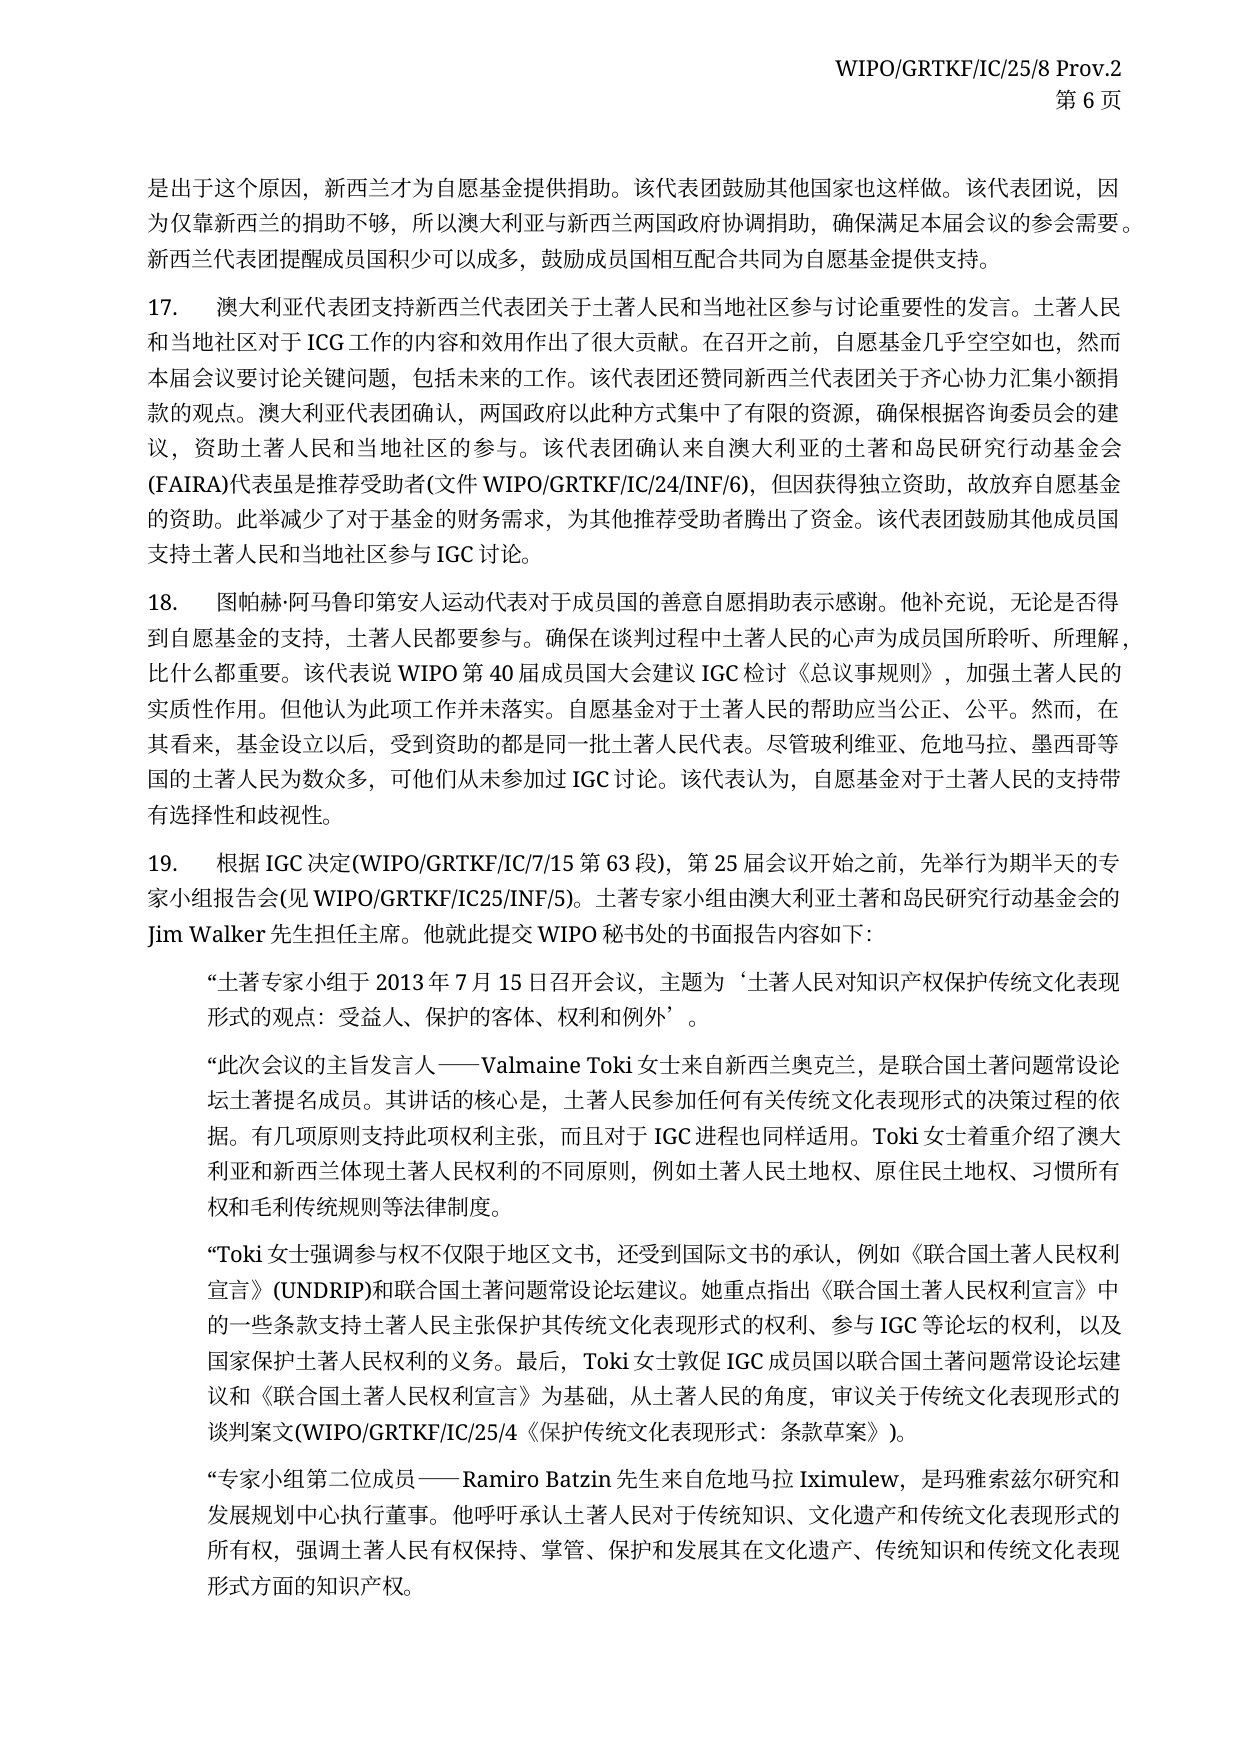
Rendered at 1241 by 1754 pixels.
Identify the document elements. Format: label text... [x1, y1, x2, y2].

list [148, 167, 1122, 273]
list 18. 图帕赫·阿马鲁印第安人运动代表对于成员国的善意自愿捐助表示感谢。他补充说，无论是否得到自愿基金的支持，土著人民都要参与。确保在谈判过程中土著人民的心声为成员国所聆听、所理解，比什么都重要。该代表说WIPO第40届成员国大会建议IGC检讨《总议事规则》，加强土著人民的实质性作用。但他认为此项工作并未落实。自愿基金对于土著人民的帮助应当公正、公平。然而，在其看来，基金设立以后，受到资助的都是同一批土著人民代表。尽管玻利维亚、危地马拉、墨西哥等国的土著人民为数众多，可他们从未参加过IGC讨论。该代表认为，自愿基金对于土著人民的支持带有选择性和歧视性。 [148, 582, 1122, 830]
list 17. 澳大利亚代表团支持新西兰代表团关于土著人民和当地社区参与讨论重要性的发言。土著人民和当地社区对于ICG工作的内容和效用作出了很大贡献。在召开之前，自愿基金几乎空空如也，然而本届会议要讨论关键问题，包括未来的工作。该代表团还赞同新西兰代表团关于齐心协力汇集小额捐款的观点。澳大利亚代表团确认，两国政府以此种方式集中了有限的资源，确保根据咨询委员会的建议，资助土著人民和当地社区的参与。该代表团确认来自澳大利亚的土著和岛民研究行动基金会(FAIRA)代表虽是推荐受助者(文件WIPO/GRTKF/IC/24/INF/6)，但因获得独立资助，故放弃自愿基金的资助。此举减少了对于基金的财务需求，为其他推荐受助者腾出了资金。该代表团鼓励其他成员国支持土著人民和当地社区参与IGC讨论。 [148, 286, 1122, 569]
text “Toki女士强调参与权不仅限于地区文书，还受到国际文书的承认，例如《联合国土著人民权利宣言》(UNDRIP)和联合国土著问题常设论坛建议。她重点指出《联合国土著人民权利宣言》中的一些条款支持土著人民主张保护其传统文化表现形式的权利、参与IGC等论坛的权利，以及国家保护土著人民权利的义务。最后，Toki女士敦促IGC成员国以联合国土著问题常设论坛建议和《联合国土著人民权利宣言》为基础，从土著人民的角度，审议关于传统文化表现形式的谈判案文(WIPO/GRTKF/IC/25/4《保护传统文化表现形式：条款草案》)。 [207, 1234, 1122, 1446]
text “专家小组第二位成员——Ramiro Batzin先生来自危地马拉Iximulew，是玛雅索兹尔研究和发展规划中心执行董事。他呼吁承认土著人民对于传统知识、文化遗产和传统文化表现形式的所有权，强调土著人民有权保持、掌管、保护和发展其在文化遗产、传统知识和传统文化表现形式方面的知识产权。 [207, 1459, 1122, 1601]
text “土著专家小组于2013年7月15日召开会议，主题为‘土著人民对知识产权保护传统文化表现形式的观点：受益人、保护的客体、权利和例外’。 [207, 961, 1122, 1032]
list 19. 根据IGC决定(WIPO/GRTKF/IC/7/15第63段)，第25届会议开始之前，先举行为期半天的专家小组报告会(见WIPO/GRTKF/IC25/INF/5)。土著专家小组由澳大利亚土著和岛民研究行动基金会的Jim Walker先生担任主席。他就此提交WIPO秘书处的书面报告内容如下： [148, 842, 1122, 948]
text “此次会议的主旨发言人——Valmaine Toki女士来自新西兰奥克兰，是联合国土著问题常设论坛土著提名成员。其讲话的核心是，土著人民参加任何有关传统文化表现形式的决策过程的依据。有几项原则支持此项权利主张，而且对于IGC进程也同样适用。Toki女士着重介绍了澳大利亚和新西兰体现土著人民权利的不同原则，例如土著人民土地权、原住民土地权、习惯所有权和毛利传统规则等法律制度。 [207, 1044, 1122, 1221]
